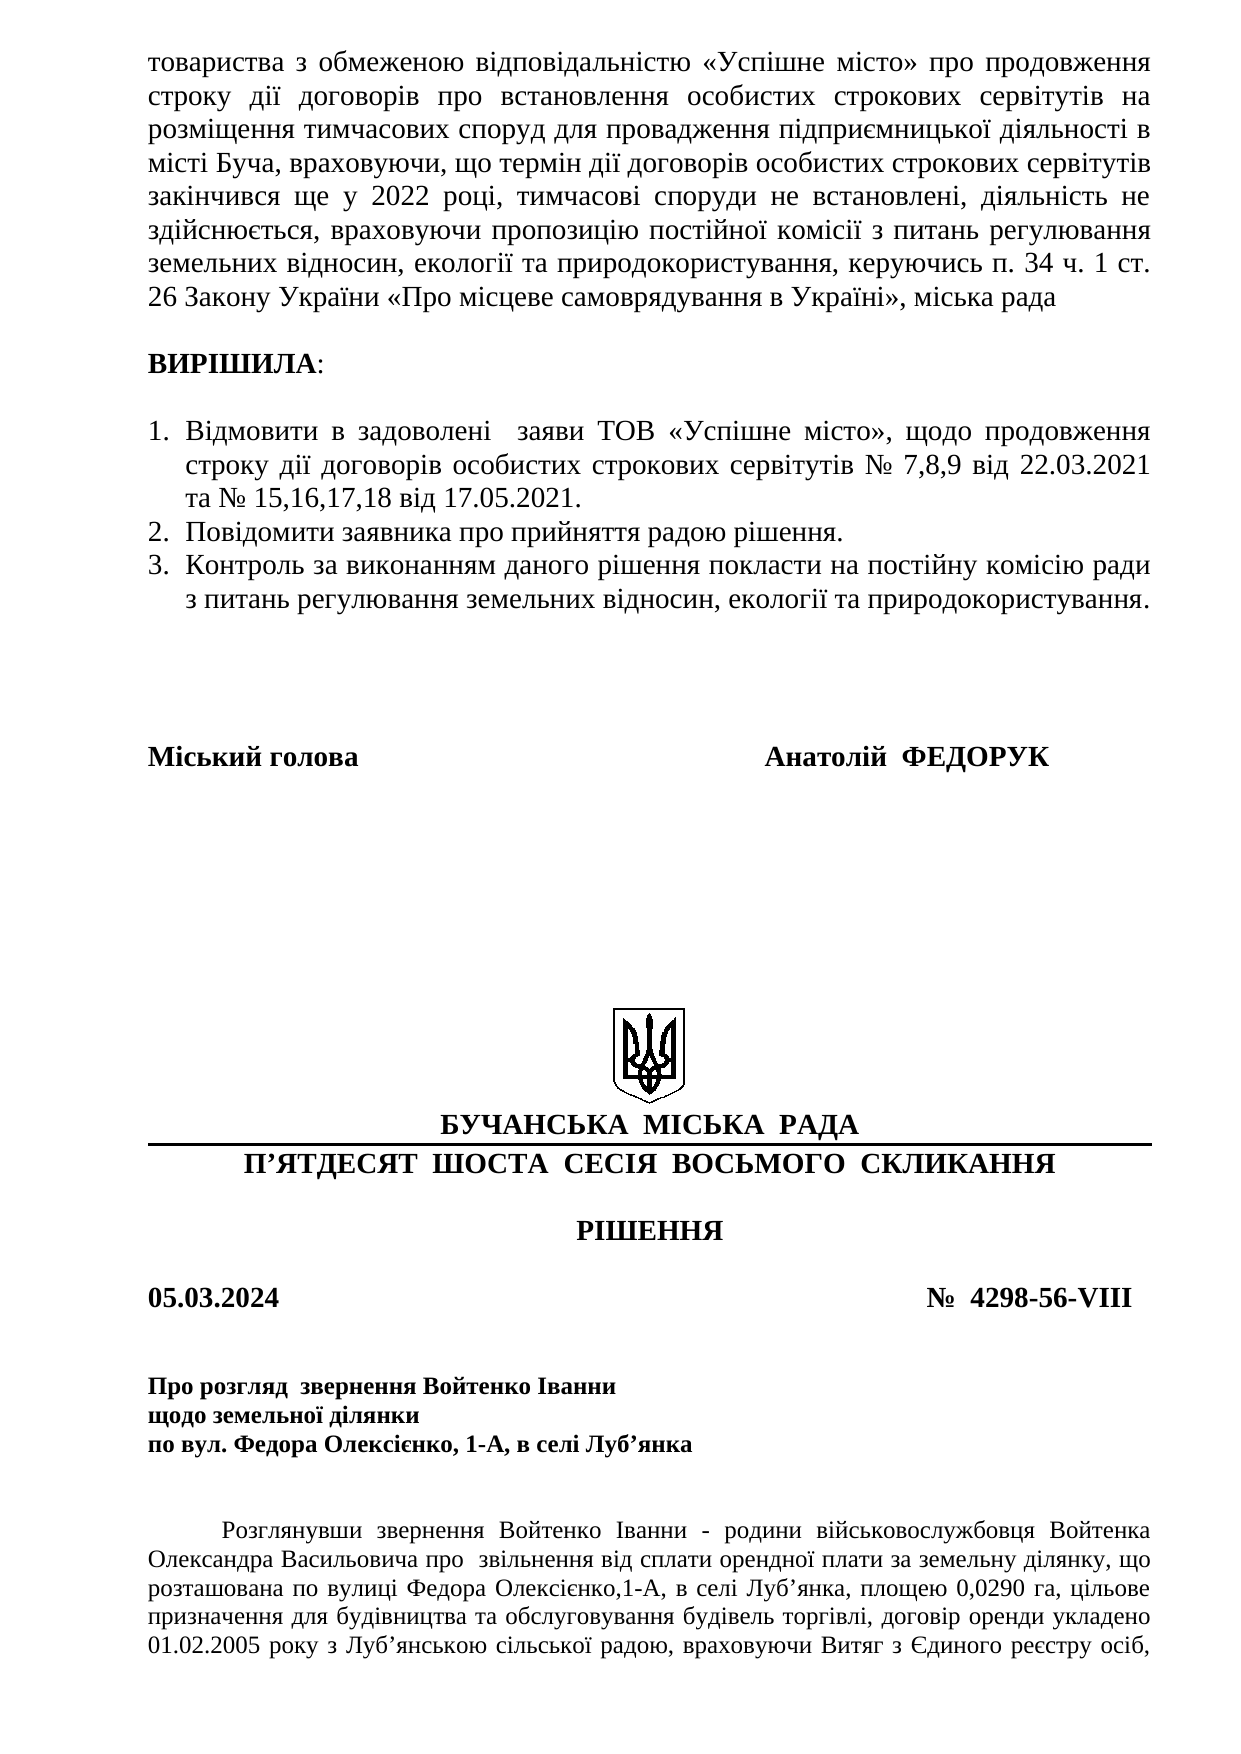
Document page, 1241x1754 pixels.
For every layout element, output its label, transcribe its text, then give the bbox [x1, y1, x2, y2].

text Про розгляд звернення Войтенко Іванни [148, 1371, 1152, 1400]
list Повідомити заявника про прийняття радою рішення. [148, 514, 1152, 547]
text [148, 1515, 1152, 1659]
text 05.03.2024 № 4298-56-VIІІ [148, 1280, 1152, 1314]
text ВИРІШИЛА: [148, 346, 1152, 380]
text Міський голова Анатолій ФЕДОРУК [148, 739, 1152, 773]
text П’ЯТДЕСЯТ ШОСТА СЕСІЯ ВОСЬМОГО СКЛИКАННЯ [148, 1146, 1152, 1180]
list Контроль за виконанням даного рішення покласти на постійну комісію ради з питань регулювання земельних відносин, екології та природокористування. [148, 547, 1152, 614]
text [148, 44, 1152, 313]
text РІШЕННЯ [148, 1213, 1152, 1247]
text щодо земельної ділянки [148, 1400, 1152, 1429]
text БУЧАНСЬКА МІСЬКА РАДА [148, 1107, 1152, 1143]
text по вул. Федора Олексієнко, 1-А, в селі Луб’янка [148, 1429, 1152, 1458]
list Відмовити в задоволені заяви ТОВ «Успішне місто», щодо продовження строку дії договорів особистих строкових сервітутів № 7,8,9 від 22.03.2021 та № 15,16,17,18 від 17.05.2021. [148, 413, 1152, 514]
